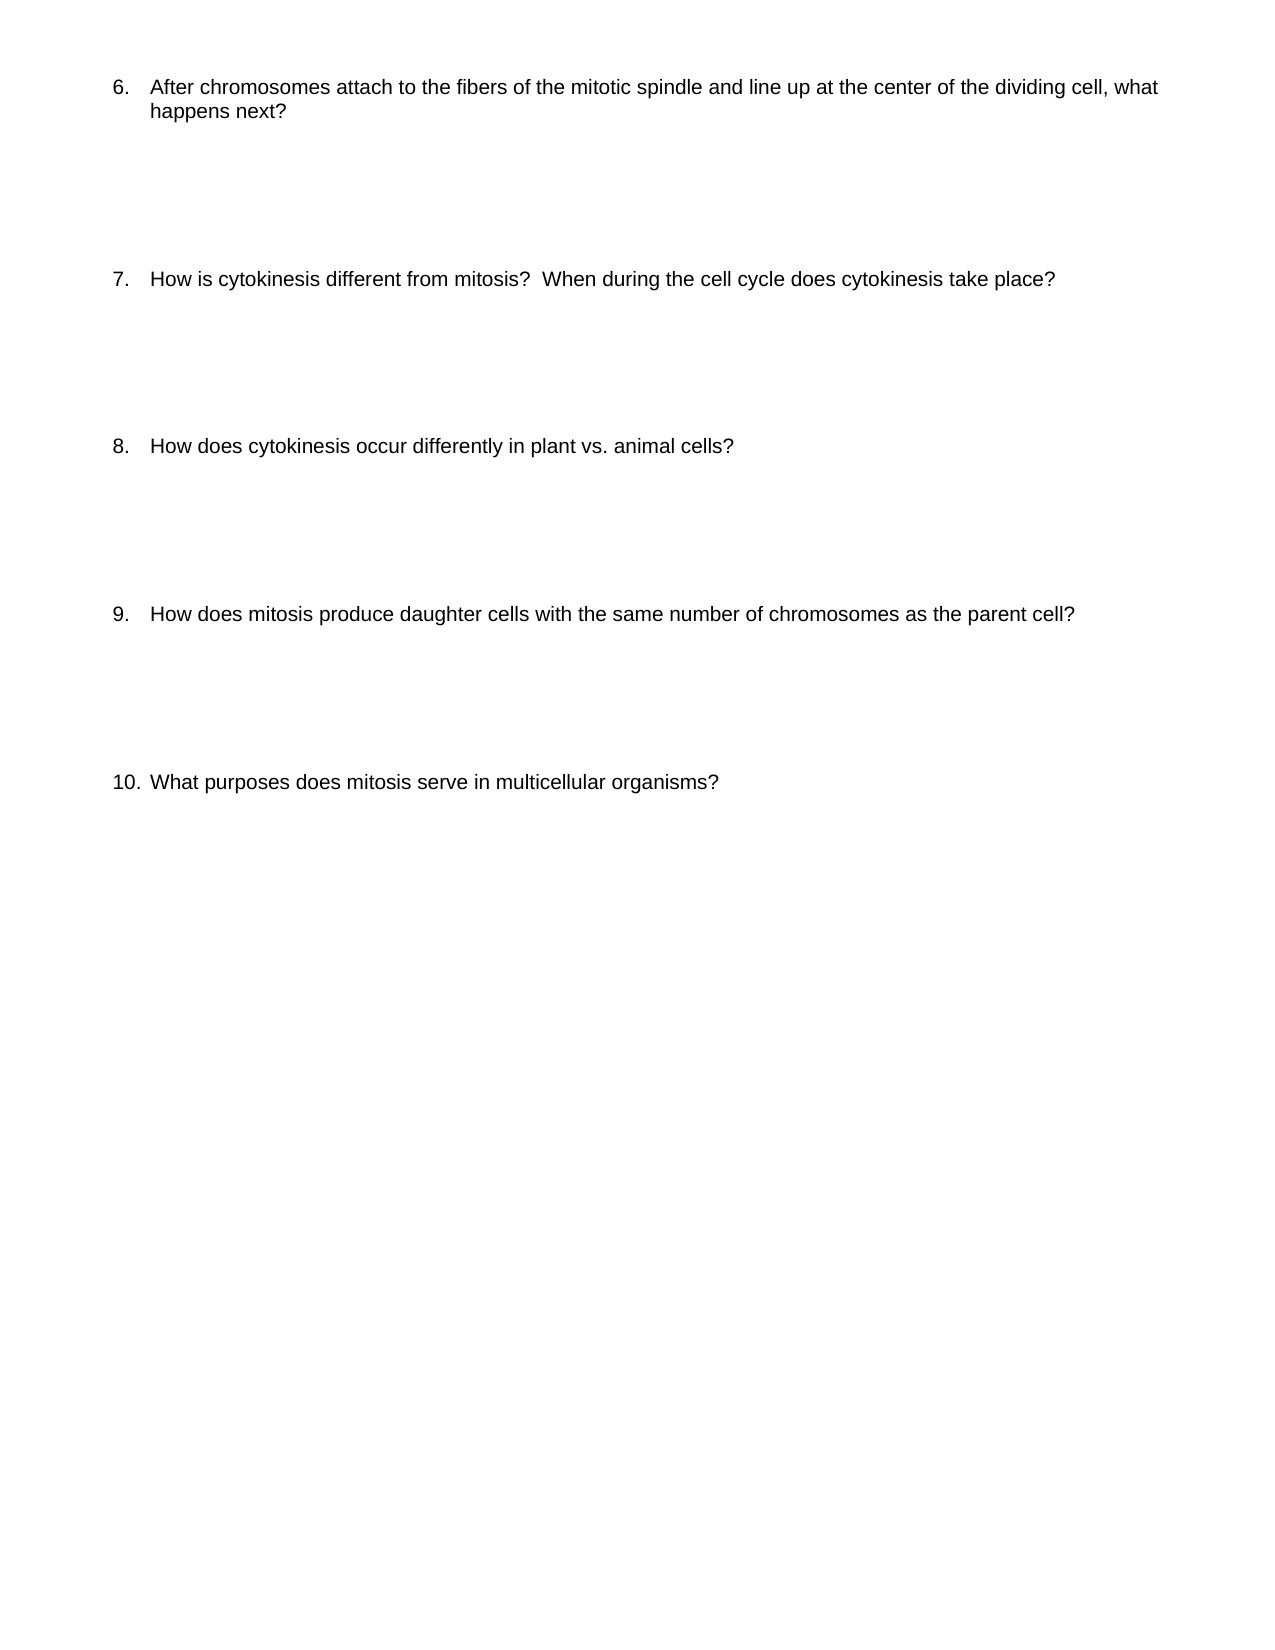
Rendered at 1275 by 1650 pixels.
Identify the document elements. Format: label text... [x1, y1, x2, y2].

list How does cytokinesis occur differently in plant vs. animal cells? [112, 434, 1200, 458]
list How does mitosis produce daughter cells with the same number of chromosomes as the parent cell? [112, 602, 1200, 626]
list After chromosomes attach to the fibers of the mitotic spindle and line up at the center of the dividing cell, what happens next? [112, 75, 1200, 123]
list How is cytokinesis different from mitosis? When during the cell cycle does cytokinesis take place? [112, 267, 1200, 291]
list What purposes does mitosis serve in multicellular organisms? [112, 770, 1200, 794]
